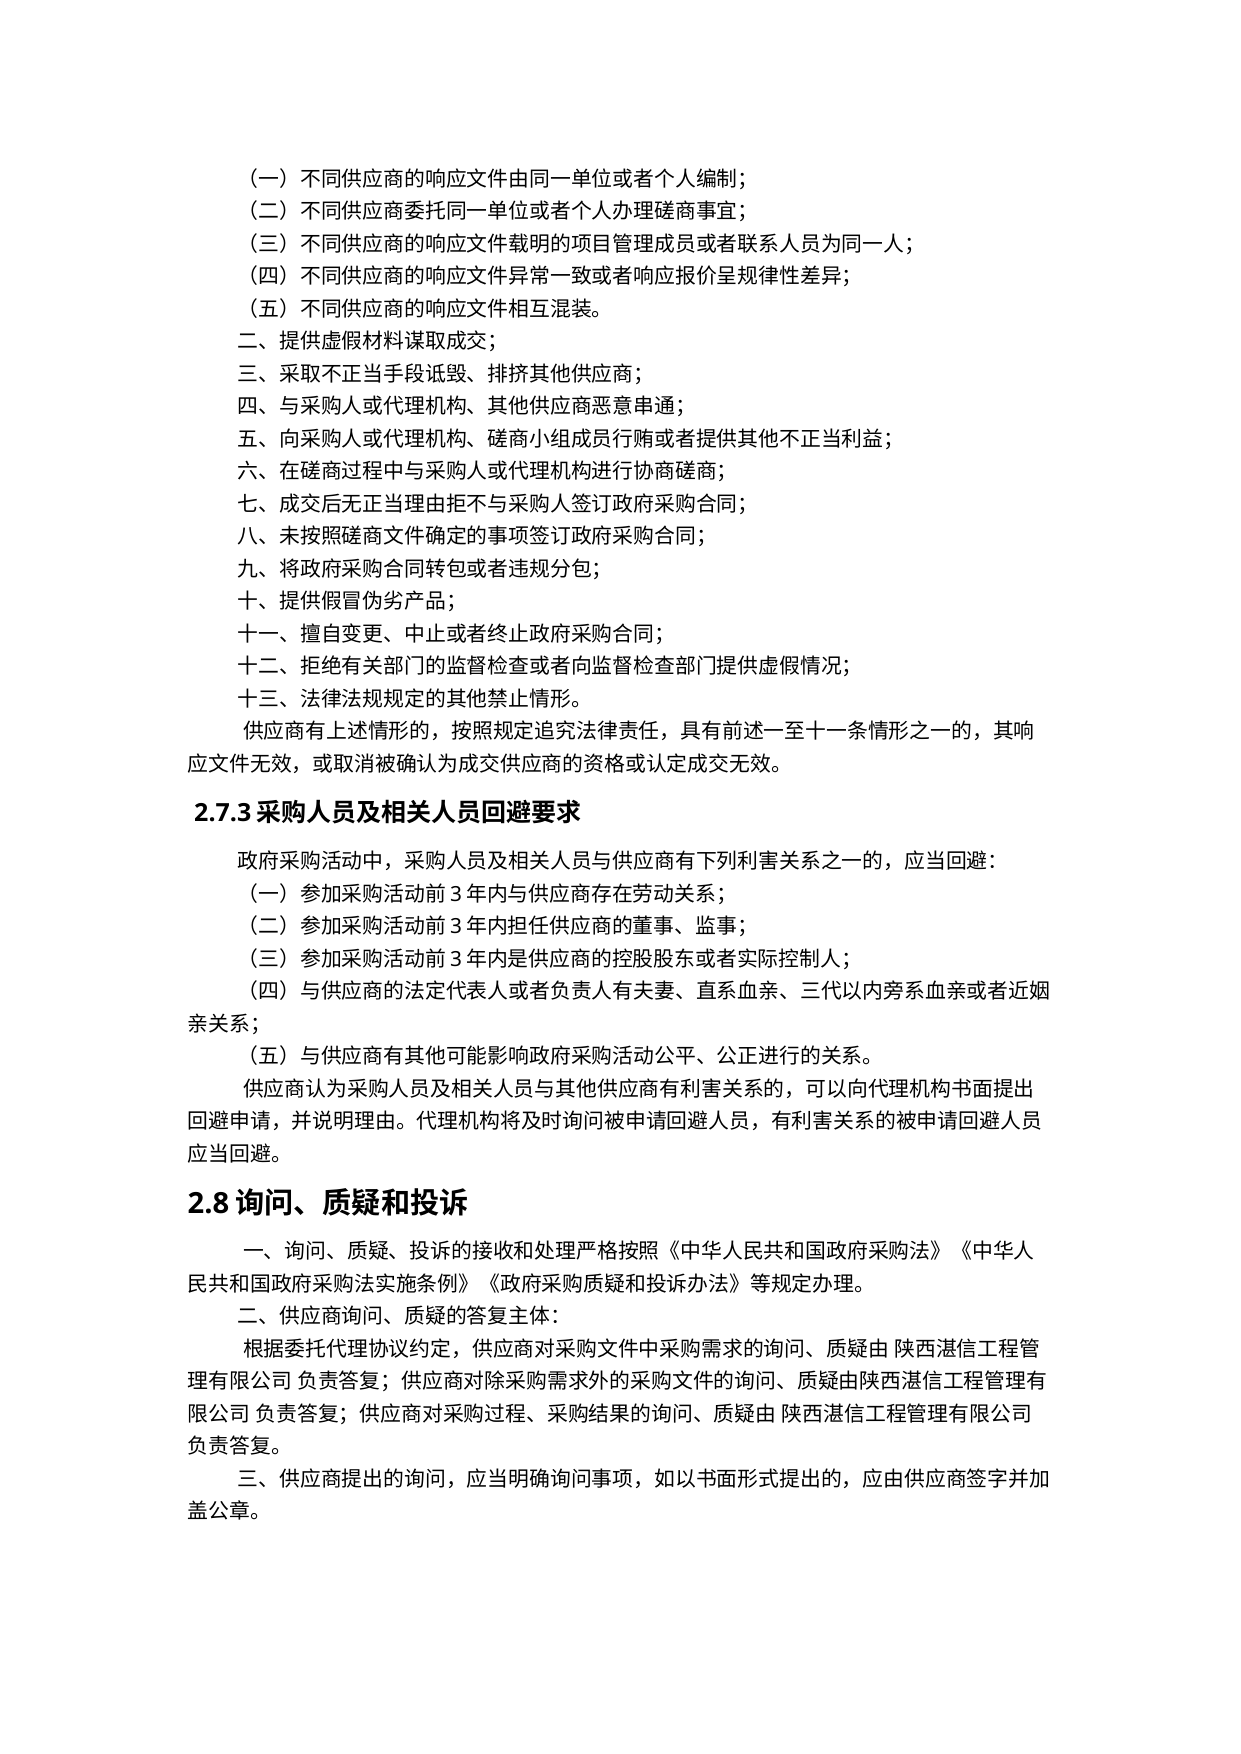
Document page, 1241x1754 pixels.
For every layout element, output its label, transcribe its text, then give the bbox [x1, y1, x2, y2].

text 二、提供虚假材料谋取成交； [187, 324, 1053, 357]
text 五、向采购人或代理机构、磋商小组成员行贿或者提供其他不正当利益； [187, 422, 1053, 454]
text 供应商认为采购人员及相关人员与其他供应商有利害关系的，可以向代理机构书面提出回避申请，并说明理由。代理机构将及时询问被申请回避人员，有利害关系的被申请回避人员应当回避。 [187, 1072, 1053, 1169]
text 六、在磋商过程中与采购人或代理机构进行协商磋商； [187, 454, 1053, 487]
text （四）不同供应商的响应文件异常一致或者响应报价呈规律性差异； [187, 259, 1053, 292]
text （三）参加采购活动前3年内是供应商的控股股东或者实际控制人； [187, 942, 1053, 974]
text （四）与供应商的法定代表人或者负责人有夫妻、直系血亲、三代以内旁系血亲或者近姻亲关系； [187, 974, 1053, 1039]
text 九、将政府采购合同转包或者违规分包； [187, 552, 1053, 584]
text 十三、法律法规规定的其他禁止情形。 [187, 682, 1053, 714]
text （五）不同供应商的响应文件相互混装。 [187, 292, 1053, 324]
text 2.7.3采购人员及相关人员回避要求 [187, 779, 1053, 844]
text 2.8询问、质疑和投诉 [187, 1169, 1053, 1234]
text （一）参加采购活动前3年内与供应商存在劳动关系； [187, 877, 1053, 909]
text 根据委托代理协议约定，供应商对采购文件中采购需求的询问、质疑由 陕西湛信工程管理有限公司 负责答复；供应商对除采购需求外的采购文件的询问、质疑由陕西湛信工程管理有限公司 负责答复；供应商对采购过程、采购结果的询问、质疑由 陕西湛信工程管理有限公司 负责答复。 [187, 1332, 1053, 1462]
text 十一、擅自变更、中止或者终止政府采购合同； [187, 617, 1053, 649]
text 八、未按照磋商文件确定的事项签订政府采购合同； [187, 519, 1053, 552]
text 一、询问、质疑、投诉的接收和处理严格按照《中华人民共和国政府采购法》《中华人民共和国政府采购法实施条例》《政府采购质疑和投诉办法》等规定办理。 [187, 1234, 1053, 1299]
text （二）参加采购活动前3年内担任供应商的董事、监事； [187, 909, 1053, 942]
text （五）与供应商有其他可能影响政府采购活动公平、公正进行的关系。 [187, 1039, 1053, 1072]
text 二、供应商询问、质疑的答复主体： [187, 1299, 1053, 1332]
text 四、与采购人或代理机构、其他供应商恶意串通； [187, 389, 1053, 422]
text （二）不同供应商委托同一单位或者个人办理磋商事宜； [187, 194, 1053, 227]
text 三、采取不正当手段诋毁、排挤其他供应商； [187, 357, 1053, 389]
text 七、成交后无正当理由拒不与采购人签订政府采购合同； [187, 487, 1053, 519]
text 供应商有上述情形的，按照规定追究法律责任，具有前述一至十一条情形之一的，其响应文件无效，或取消被确认为成交供应商的资格或认定成交无效。 [187, 714, 1053, 779]
text 三、供应商提出的询问，应当明确询问事项，如以书面形式提出的，应由供应商签字并加盖公章。 [187, 1462, 1053, 1527]
text 十、提供假冒伪劣产品； [187, 584, 1053, 617]
text 政府采购活动中，采购人员及相关人员与供应商有下列利害关系之一的，应当回避： [187, 844, 1053, 877]
text 十二、拒绝有关部门的监督检查或者向监督检查部门提供虚假情况； [187, 649, 1053, 682]
text （一）不同供应商的响应文件由同一单位或者个人编制； [187, 162, 1053, 194]
text （三）不同供应商的响应文件载明的项目管理成员或者联系人员为同一人； [187, 227, 1053, 259]
